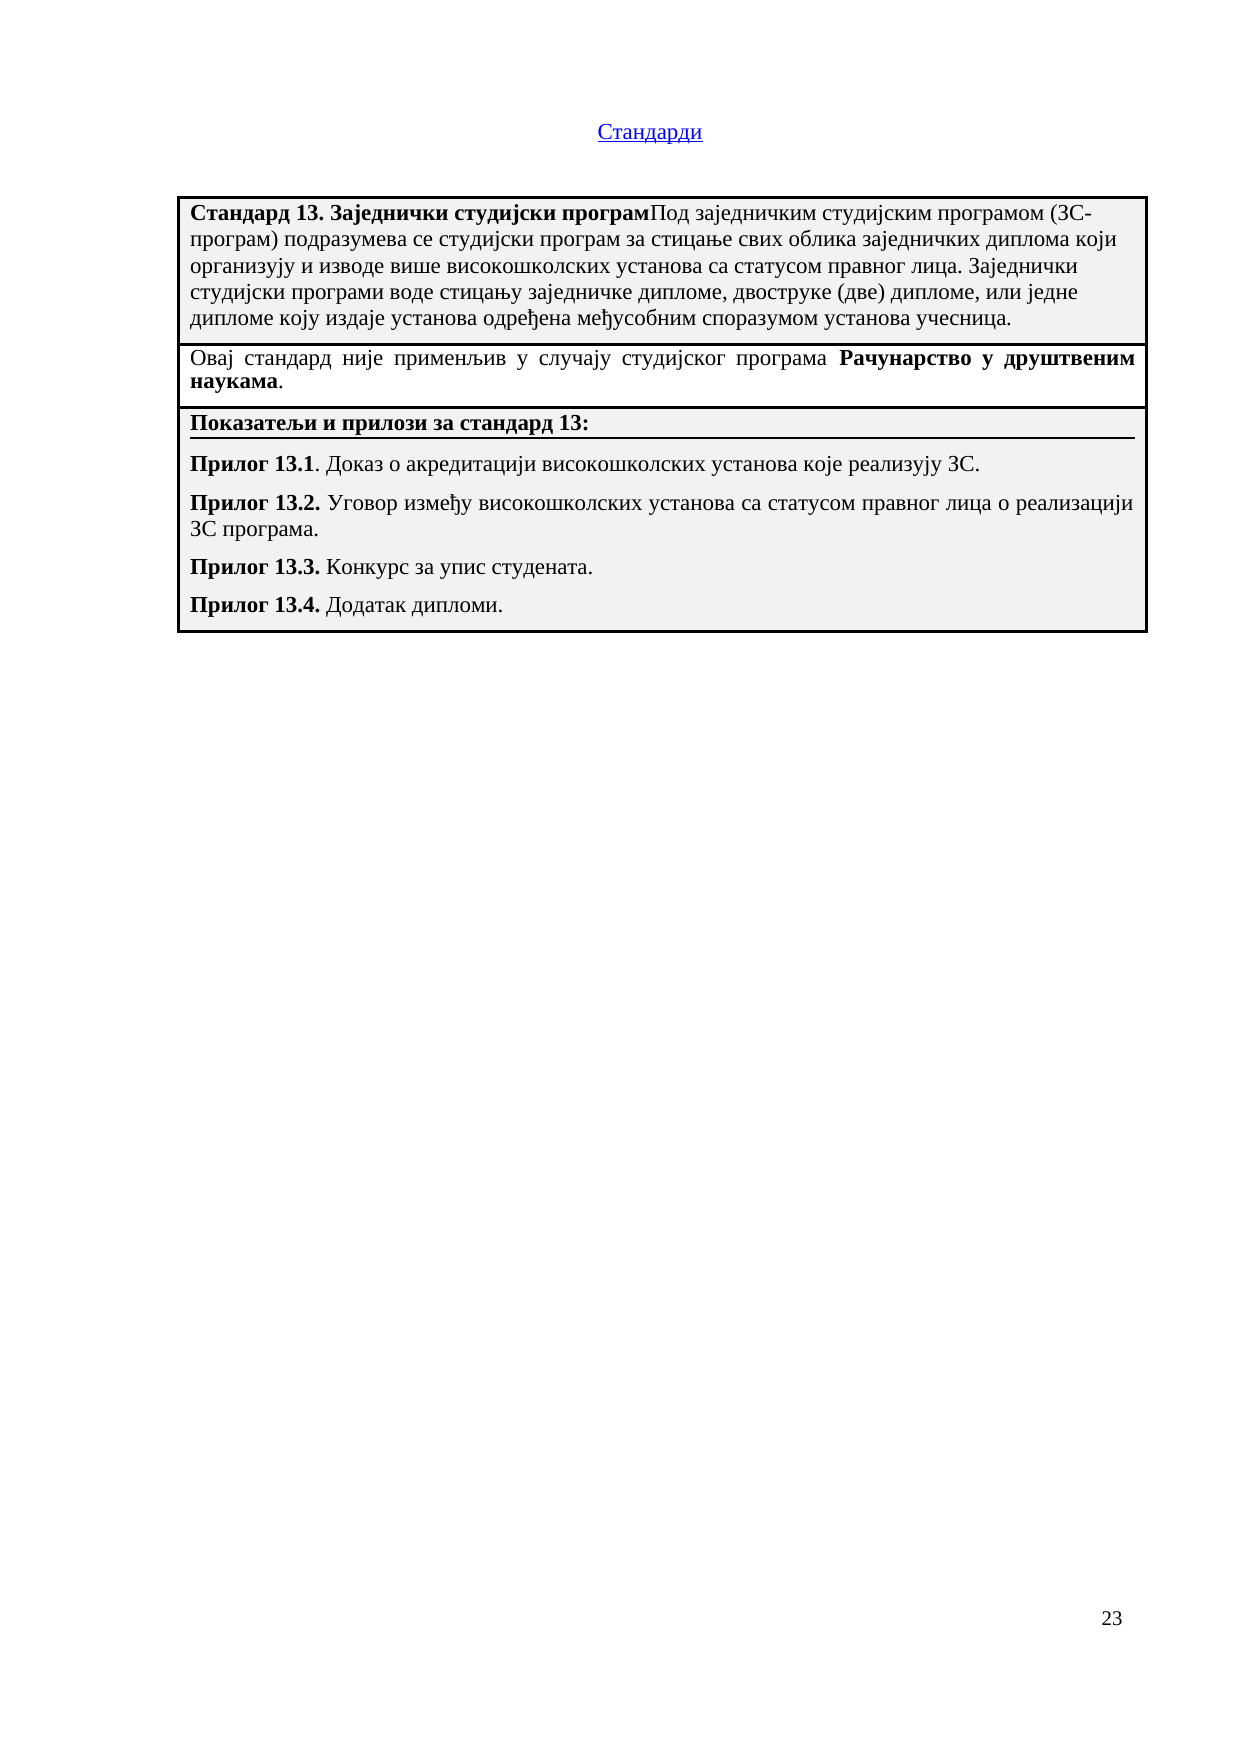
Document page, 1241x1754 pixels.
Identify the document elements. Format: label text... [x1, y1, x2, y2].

table_header Стандард 13. Заједнички студијски програмПод заједничким студијским програмом (ЗС-програм) подразумева се студијски програм за стицање свих облика заједничких диплома који организују и изводе више високошколских установа са статусом правног лица. Заједнички студијски програми воде стицању заједничке дипломе, двоструке (две) дипломе, или једне дипломе коју издаје установа одређена међусобним споразумом установа учесница. [180, 199, 1145, 343]
table_cell Показатељи и прилози за стандард 13: Прилог 13.1. Доказ о акредитацији високошколских установа које реализују ЗС. Прилог 13.2. Уговор између високошколских установа са статусом правног лица о реализацији ЗС програма. Прилог 13.3. Конкурс за упис студената. Прилог 13.4. Додатак дипломи. [180, 409, 1145, 630]
table_cell Овај стандард није применљив у случају студијског програма Рачунарство у друштвеним наукама. [180, 346, 1145, 406]
text Стандарди [177, 118, 1122, 144]
